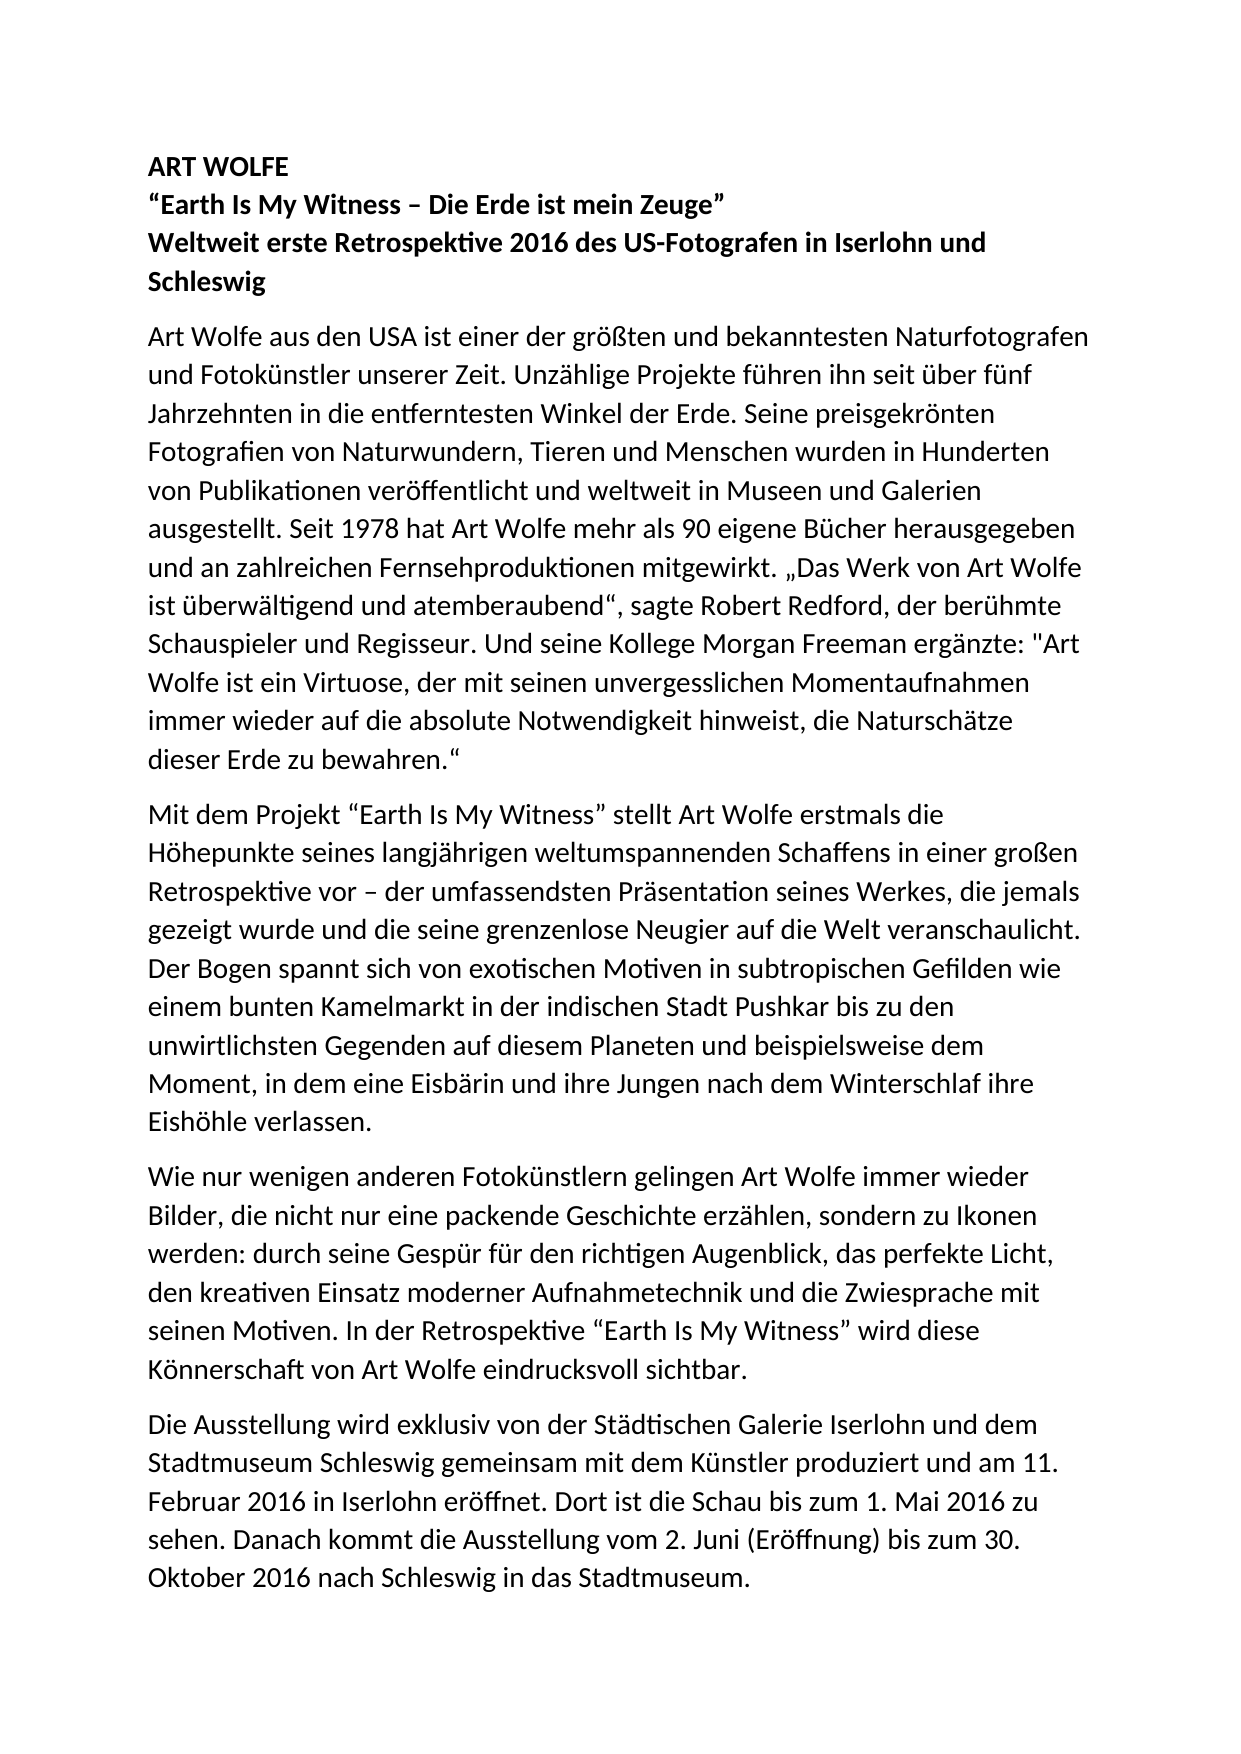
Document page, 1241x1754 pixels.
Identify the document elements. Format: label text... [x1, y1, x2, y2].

text Wie nur wenigen anderen Fotokünstlern gelingen Art Wolfe immer wieder Bilder, die nicht nur eine packende Geschichte erzählen, sondern zu Ikonen werden: durch seine Gespür für den richtigen Augenblick, das perfekte Licht, den kreativen Einsatz moderner Aufnahmetechnik und die Zwiesprache mit seinen Motiven. In der Retrospektive “Earth Is My Witness” wird diese Könnerschaft von Art Wolfe eindrucksvoll sichtbar. [148, 1158, 1093, 1386]
text Die Ausstellung wird exklusiv von der Städtischen Galerie Iserlohn und dem Stadtmuseum Schleswig gemeinsam mit dem Künstler produziert und am 11. Februar 2016 in Iserlohn eröffnet. Dort ist die Schau bis zum 1. Mai 2016 zu sehen. Danach kommt die Ausstellung vom 2. Juni (Eröffnung) bis zum 30. Oktober 2016 nach Schleswig in das Stadtmuseum. [148, 1406, 1093, 1595]
text Art Wolfe aus den USA ist einer der größten und bekanntesten Naturfotografen und Fotokünstler unserer Zeit. Unzählige Projekte führen ihn seit über fünf Jahrzehnten in die entferntesten Winkel der Erde. Seine preisgekrönten Fotografien von Naturwundern, Tieren und Menschen wurden in Hunderten von Publikationen veröffentlicht und weltweit in Museen und Galerien ausgestellt. Seit 1978 hat Art Wolfe mehr als 90 eigene Bücher herausgegeben und an zahlreichen Fernsehproduktionen mitgewirkt. „Das Werk von Art Wolfe ist überwältigend und atemberaubend“, sagte Robert Redford, der berühmte Schauspieler und Regisseur. Und seine Kollege Morgan Freeman ergänzte: "Art Wolfe ist ein Virtuose, der mit seinen unvergesslichen Momentaufnahmen immer wieder auf die absolute Notwendigkeit hinweist, die Naturschätze dieser Erde zu bewahren.“ [148, 318, 1093, 776]
text Mit dem Projekt “Earth Is My Witness” stellt Art Wolfe erstmals die Höhepunkte seines langjährigen weltumspannenden Schaffens in einer großen Retrospektive vor – der umfassendsten Präsentation seines Werkes, die jemals gezeigt wurde und die seine grenzenlose Neugier auf die Welt veranschaulicht. Der Bogen spannt sich von exotischen Motiven in subtropischen Gefilden wie einem bunten Kamelmarkt in der indischen Stadt Pushkar bis zu den unwirtlichsten Gegenden auf diesem Planeten und beispielsweise dem Moment, in dem eine Eisbärin und ihre Jungen nach dem Winterschlaf ihre Eishöhle verlassen. [148, 796, 1093, 1139]
text ART WOLFE “Earth Is My Witness – Die Erde ist mein Zeuge” Weltweit erste Retrospektive 2016 des US-Fotografen in Iserlohn und Schleswig [148, 148, 1093, 298]
